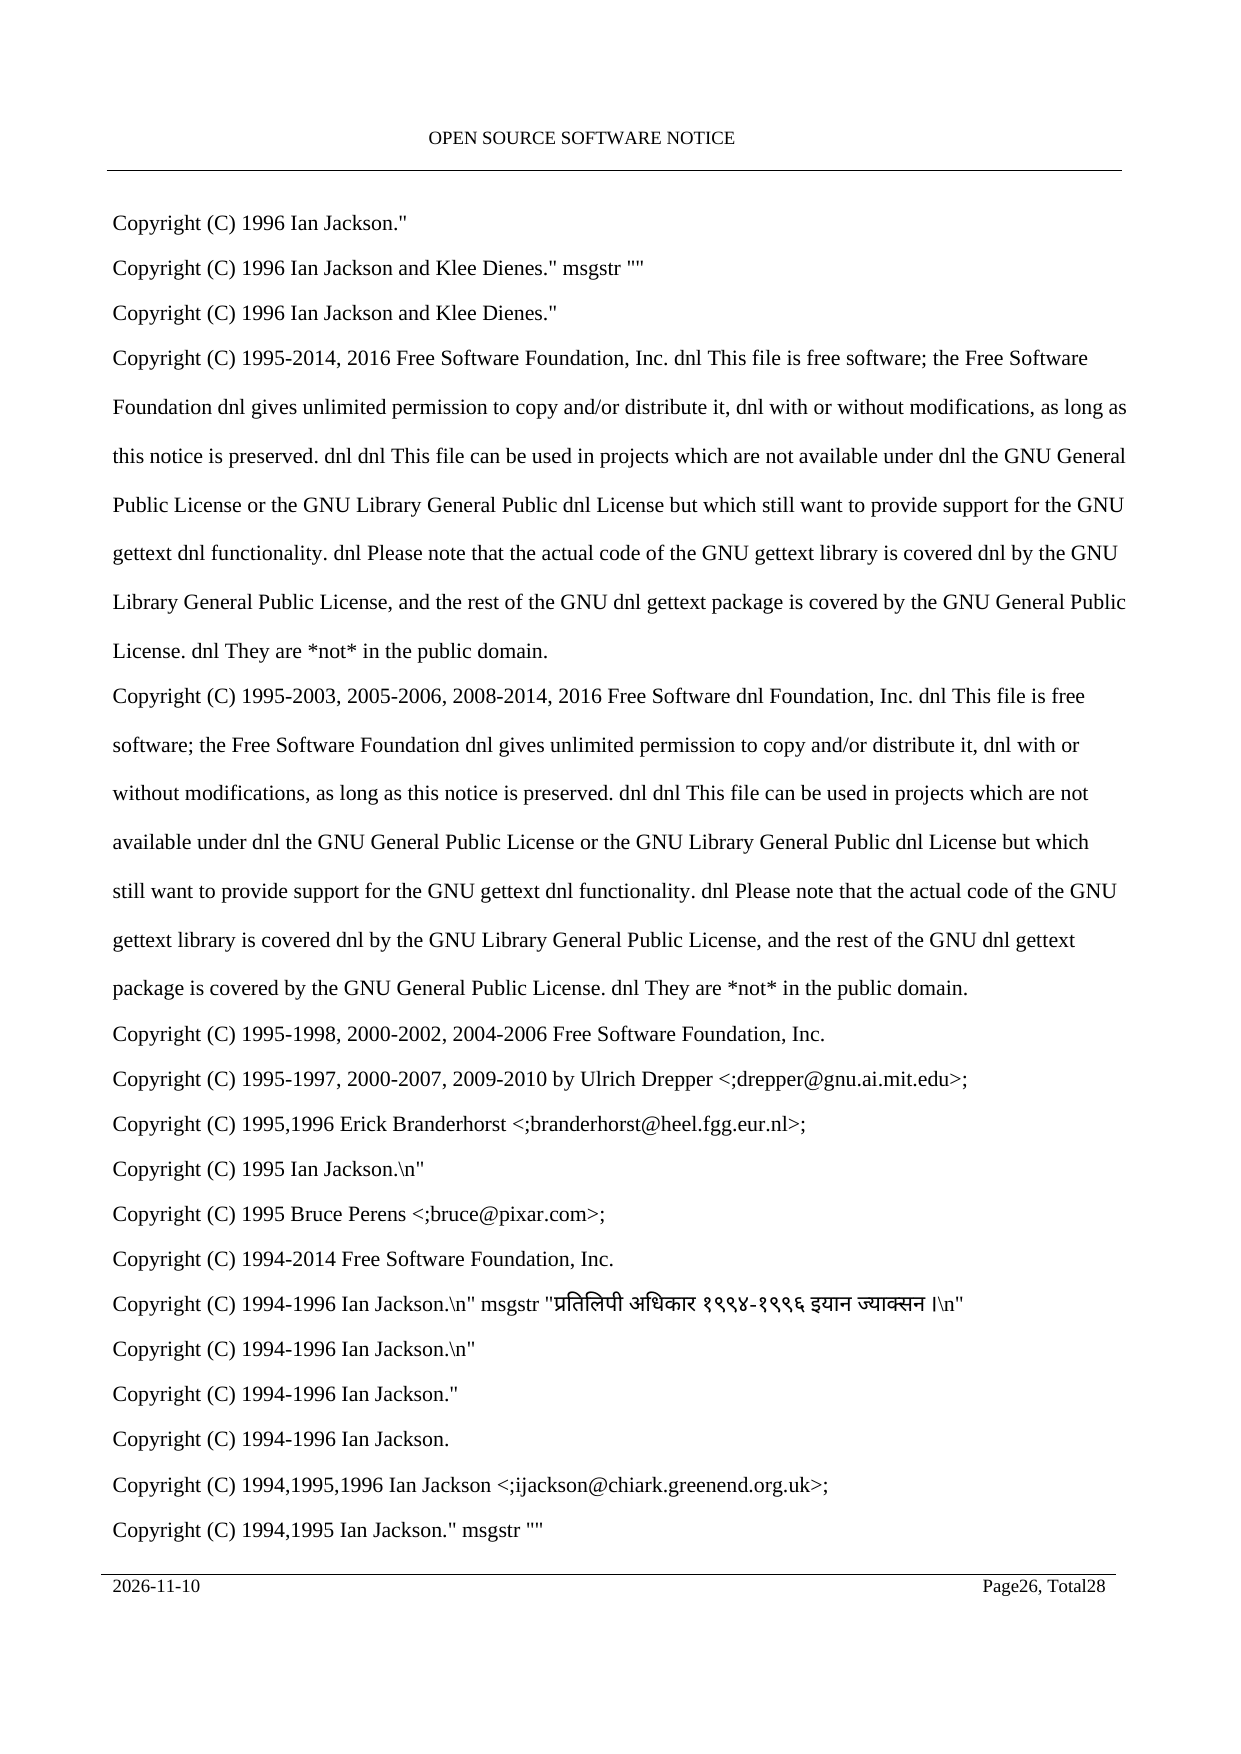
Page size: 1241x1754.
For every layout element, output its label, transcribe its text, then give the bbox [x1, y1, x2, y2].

text Copyright (C) 1996 Ian Jackson." [112, 206, 1128, 239]
text Copyright (C) 1994-1996 Ian Jackson.\n" msgstr "प्रतिलिपी अधिकार १९९४-१९९६ इयान ज्याक्सन ।\n" [112, 1287, 1128, 1320]
text Copyright (C) 1994-1996 Ian Jackson." [112, 1378, 1128, 1410]
text Copyright (C) 1995-2014, 2016 Free Software Foundation, Inc. dnl This file is free software; the Free Software Foundation dnl gives unlimited permission to copy and/or distribute it, dnl with or without modifications, as long as this notice is preserved. dnl dnl This file can be used in projects which are not available under dnl the GNU General Public License or the GNU Library General Public dnl License but which still want to provide support for the GNU gettext dnl functionality. dnl Please note that the actual code of the GNU gettext library is covered dnl by the GNU Library General Public License, and the rest of the GNU dnl gettext package is covered by the GNU General Public License. dnl They are *not* in the public domain. [112, 342, 1128, 667]
text Copyright (C) 1994,1995 Ian Jackson." msgstr "" [112, 1513, 1128, 1546]
text Copyright (C) 1996 Ian Jackson and Klee Dienes." [112, 297, 1128, 329]
text Copyright (C) 1994,1995,1996 Ian Jackson <;ijackson@chiark.greenend.org.uk>; [112, 1468, 1128, 1500]
text Copyright (C) 1995-1998, 2000-2002, 2004-2006 Free Software Foundation, Inc. [112, 1017, 1128, 1049]
text Copyright (C) 1994-1996 Ian Jackson.\n" [112, 1333, 1128, 1365]
text Copyright (C) 1995-2003, 2005-2006, 2008-2014, 2016 Free Software dnl Foundation, Inc. dnl This file is free software; the Free Software Foundation dnl gives unlimited permission to copy and/or distribute it, dnl with or without modifications, as long as this notice is preserved. dnl dnl This file can be used in projects which are not available under dnl the GNU General Public License or the GNU Library General Public dnl License but which still want to provide support for the GNU gettext dnl functionality. dnl Please note that the actual code of the GNU gettext library is covered dnl by the GNU Library General Public License, and the rest of the GNU dnl gettext package is covered by the GNU General Public License. dnl They are *not* in the public domain. [112, 679, 1128, 1004]
text Copyright (C) 1994-2014 Free Software Foundation, Inc. [112, 1242, 1128, 1275]
text Copyright (C) 1994-1996 Ian Jackson. [112, 1423, 1128, 1455]
text Copyright (C) 1995 Bruce Perens <;bruce@pixar.com>; [112, 1197, 1128, 1230]
text Copyright (C) 1995,1996 Erick Branderhorst <;branderhorst@heel.fgg.eur.nl>; [112, 1107, 1128, 1139]
text Copyright (C) 1996 Ian Jackson and Klee Dienes." msgstr "" [112, 251, 1128, 284]
text Copyright (C) 1995 Ian Jackson.\n" [112, 1152, 1128, 1185]
text Copyright (C) 1995-1997, 2000-2007, 2009-2010 by Ulrich Drepper <;drepper@gnu.ai.mit.edu>; [112, 1062, 1128, 1094]
